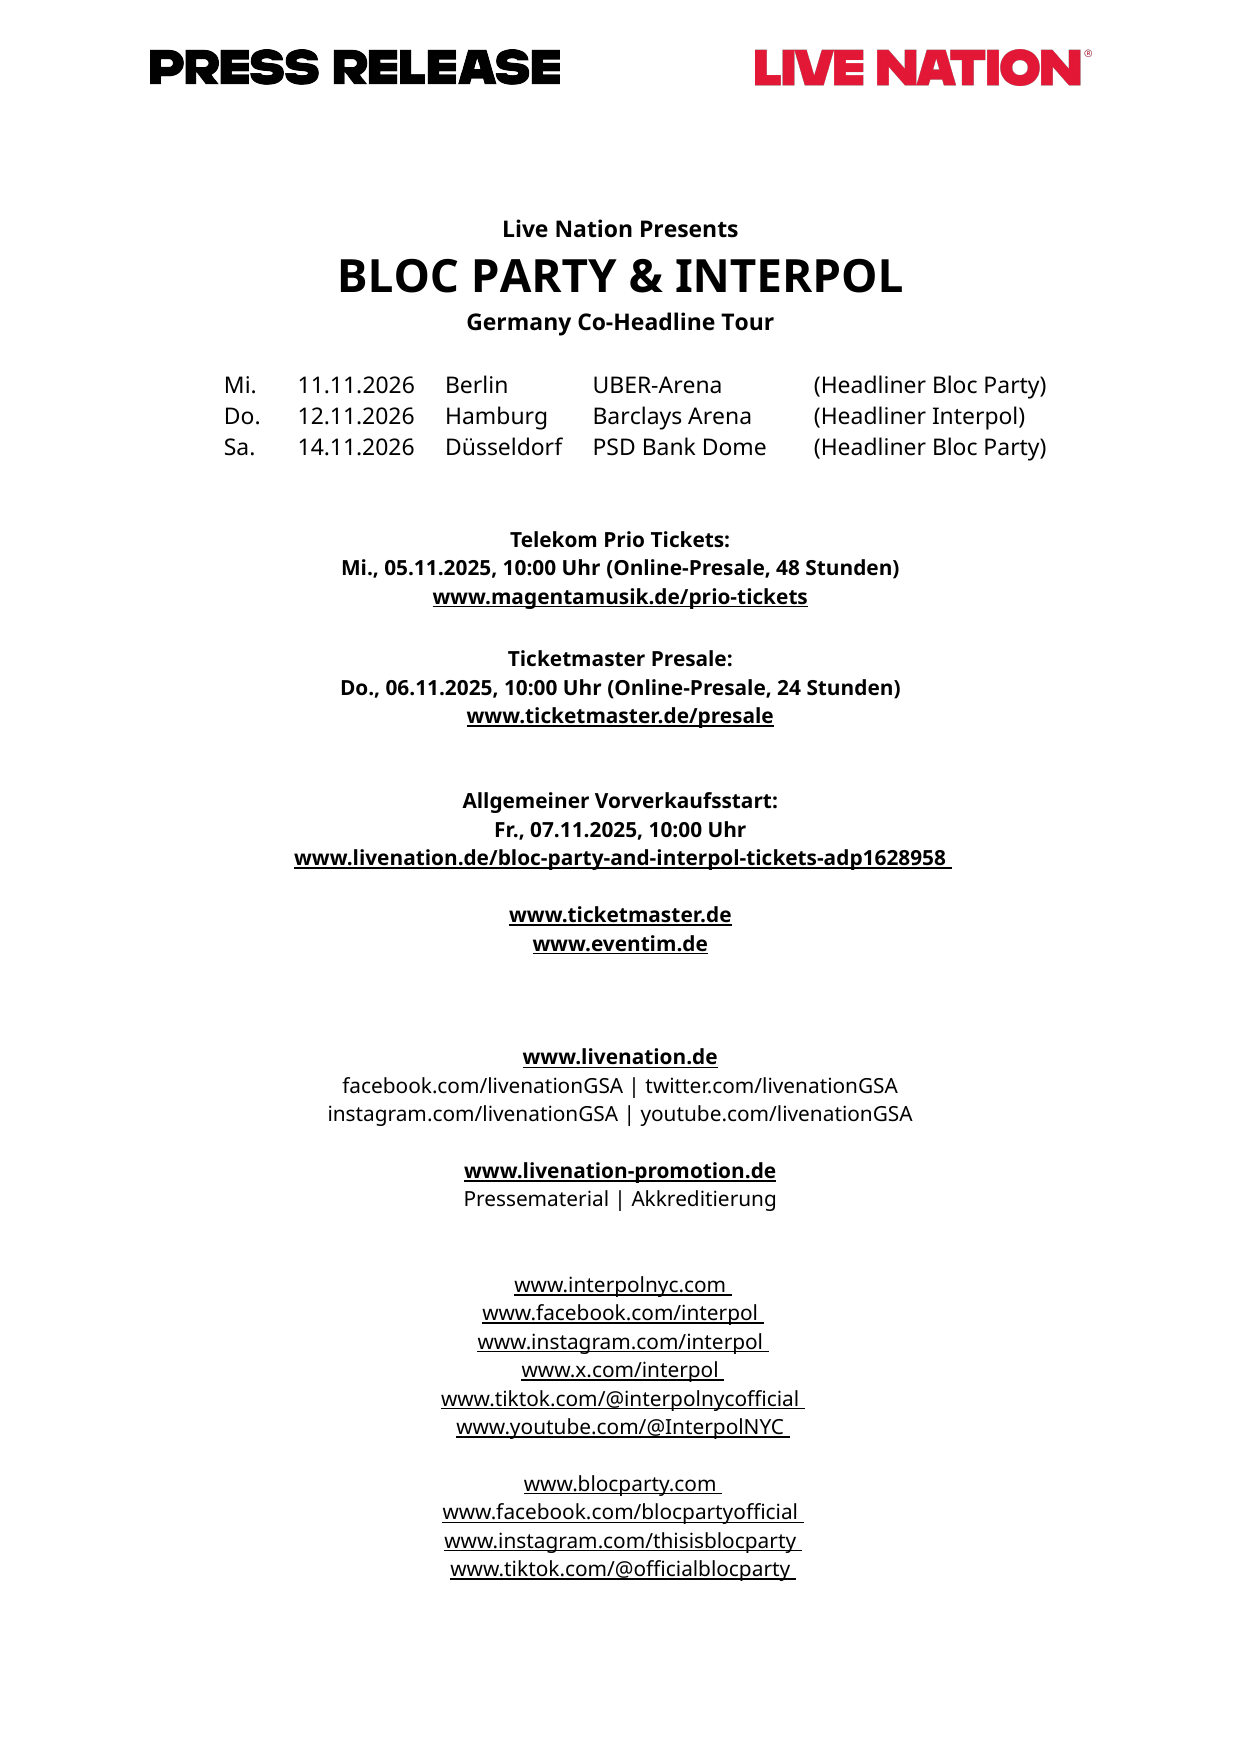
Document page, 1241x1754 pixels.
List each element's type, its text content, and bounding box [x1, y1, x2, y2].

text www.livenation-promotion.de [150, 1156, 1090, 1184]
text Fr., 07.11.2025, 10:00 Uhr [150, 815, 1090, 843]
text Pressematerial | Akkreditierung [150, 1184, 1090, 1213]
text instagram.com/livenationGSA | youtube.com/livenationGSA [150, 1099, 1090, 1128]
picture [755, 49, 1092, 86]
subtitle Allgemeiner Vorverkaufsstart: [150, 786, 1090, 815]
subtitle www.ticketmaster.de/presale [150, 701, 1090, 729]
text Live Nation Presents [150, 212, 1090, 244]
text www.ticketmaster.de www.eventim.de [150, 900, 1090, 957]
text Do., 06.11.2025, 10:00 Uhr (Online-Presale, 24 Stunden) [150, 673, 1090, 701]
text www.youtube.com/@InterpolNYC [150, 1412, 1090, 1441]
text www.tiktok.com/@officialblocparty [150, 1554, 1090, 1583]
text Mi. 11.11.2026 Berlin UBER-Arena (Headliner Bloc Party) [150, 369, 1090, 400]
text www.tiktok.com/@interpolnycofficial [150, 1384, 1090, 1412]
text www.instagram.com/interpol [150, 1327, 1090, 1355]
picture [150, 49, 560, 85]
text Sa. 14.11.2026 Düsseldorf PSD Bank Dome (Headliner Bloc Party) [150, 431, 1090, 462]
text BLOC PARTY & INTERPOL [150, 244, 1090, 306]
text Germany Co-Headline Tour [150, 306, 1090, 337]
text Mi., 05.11.2025, 10:00 Uhr (Online-Presale, 48 Stunden) www.magentamusik.de/prio-tickets [150, 553, 1090, 610]
text www.livenation.de facebook.com/livenationGSA | twitter.com/livenationGSA [150, 1042, 1090, 1099]
text www.facebook.com/interpol [150, 1298, 1090, 1327]
text Do. 12.11.2026 Hamburg Barclays Arena (Headliner Interpol) [150, 400, 1090, 431]
text www.interpolnyc.com [150, 1270, 1090, 1298]
text www.blocparty.com [150, 1469, 1090, 1497]
subtitle Telekom Prio Tickets: [150, 525, 1090, 553]
text Ticketmaster Presale: [150, 644, 1090, 673]
text www.facebook.com/blocpartyofficial [150, 1497, 1090, 1526]
text www.instagram.com/thisisblocparty [150, 1526, 1090, 1554]
text www.x.com/interpol [150, 1355, 1090, 1384]
text www.livenation.de/bloc-party-and-interpol-tickets-adp1628958 [150, 843, 1090, 872]
